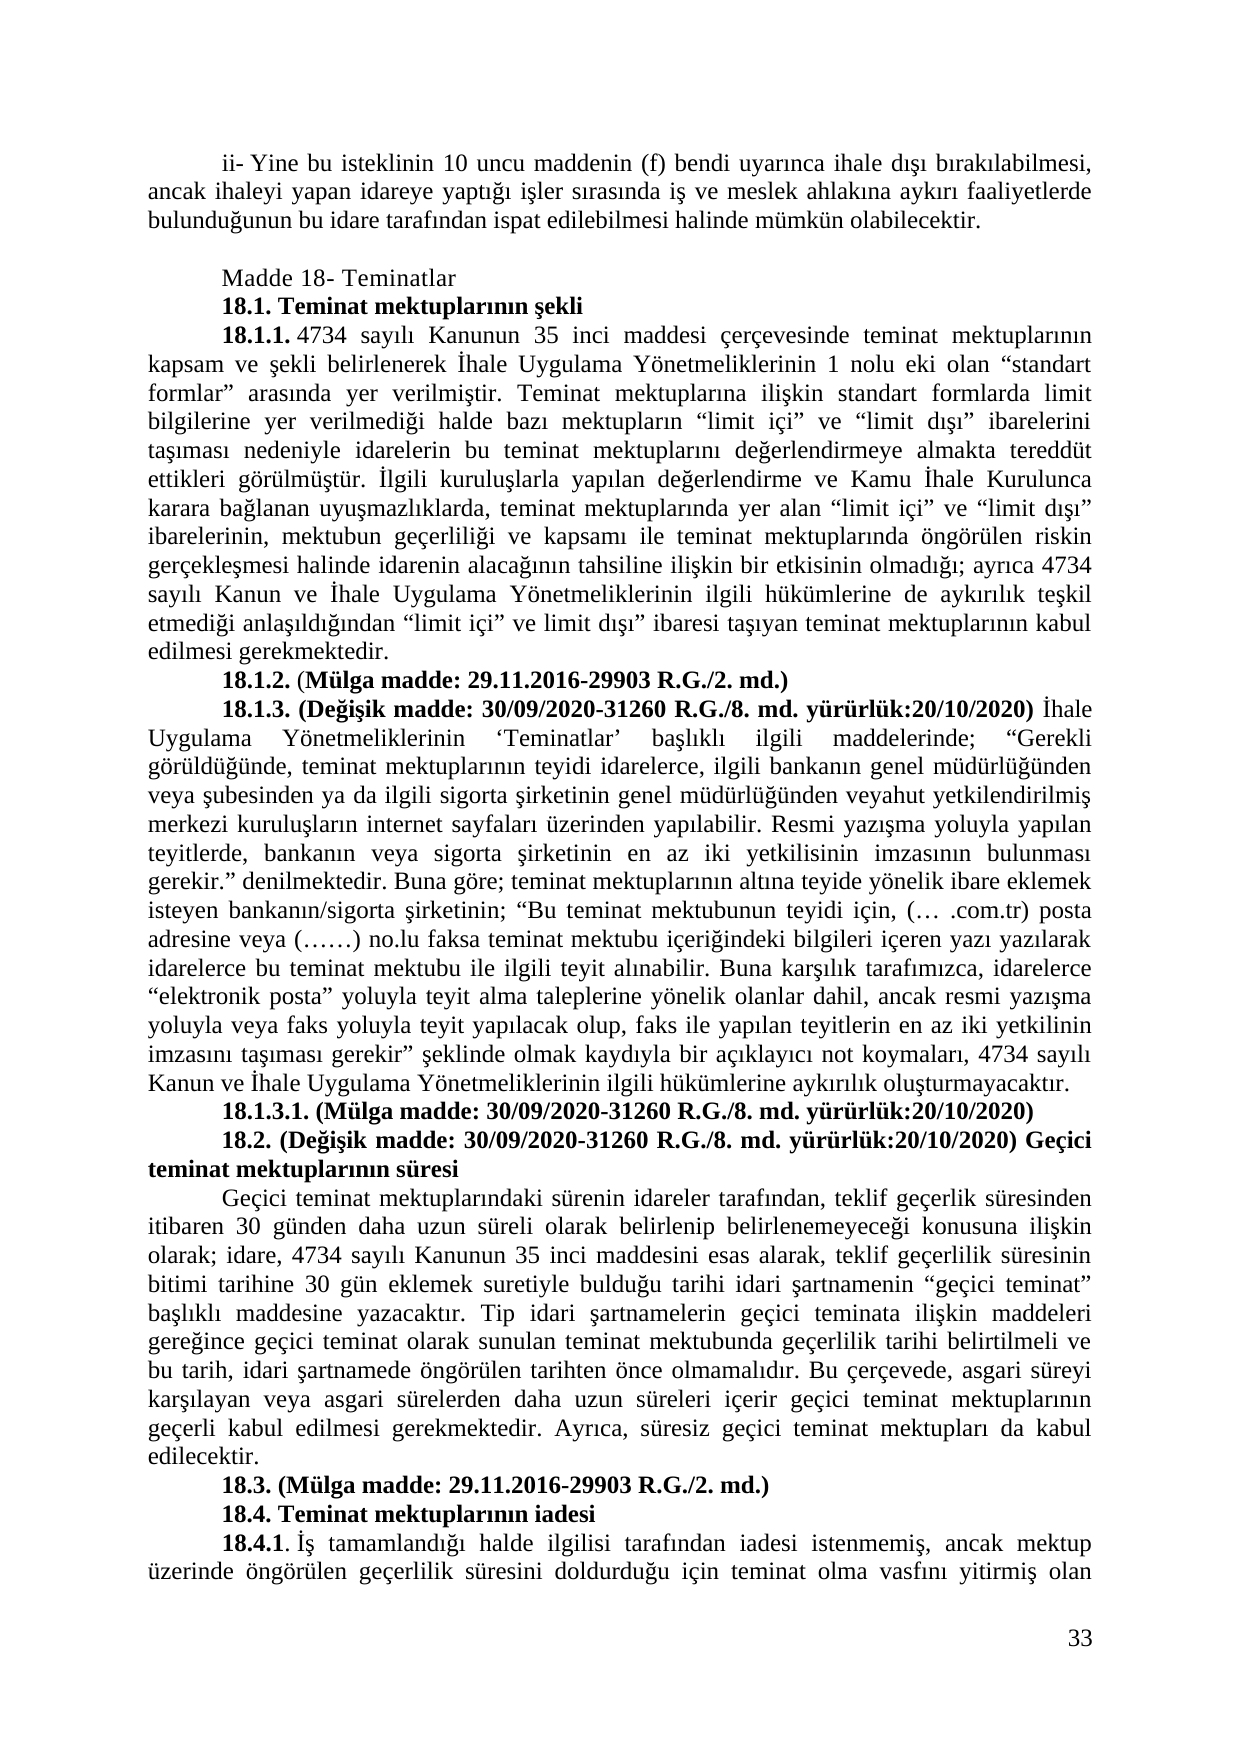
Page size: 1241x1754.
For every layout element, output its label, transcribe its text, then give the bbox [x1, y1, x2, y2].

subtitle 18.4. Teminat mektuplarının iadesi [148, 1499, 1092, 1528]
text Geçici teminat mektuplarındaki sürenin idareler tarafından, teklif geçerlik süresinden itibaren 30 günden daha uzun süreli olarak belirlenip belirlenemeyeceği konusuna ilişkin olarak; idare, 4734 sayılı Kanunun 35 inci maddesini esas alarak, teklif geçerlilik süresinin bitimi tarihine 30 gün eklemek suretiyle bulduğu tarihi idari şartnamenin “geçici teminat” başlıklı maddesine yazacaktır. Tip idari şartnamelerin geçici teminata ilişkin maddeleri gereğince geçici teminat olarak sunulan teminat mektubunda geçerlilik tarihi belirtilmeli ve bu tarih, idari şartnamede öngörülen tarihten önce olmamalıdır. Bu çerçevede, asgari süreyi karşılayan veya asgari sürelerden daha uzun süreleri içerir geçici teminat mektuplarının geçerli kabul edilmesi gerekmektedir. Ayrıca, süresiz geçici teminat mektupları da kabul edilecektir. [148, 1183, 1092, 1470]
text 18.1.1. 4734 sayılı Kanunun 35 inci maddesi çerçevesinde teminat mektuplarının kapsam ve şekli belirlenerek İhale Uygulama Yönetmeliklerinin 1 nolu eki olan “standart formlar” arasında yer verilmiştir. Teminat mektuplarına ilişkin standart formlarda limit bilgilerine yer verilmediği halde bazı mektupların “limit içi” ve “limit dışı” ibarelerini taşıması nedeniyle idarelerin bu teminat mektuplarını değerlendirmeye almakta tereddüt ettikleri görülmüştür. İlgili kuruluşlarla yapılan değerlendirme ve Kamu İhale Kurulunca karara bağlanan uyuşmazlıklarda, teminat mektuplarında yer alan “limit içi” ve “limit dışı” ibarelerinin, mektubun geçerliliği ve kapsamı ile teminat mektuplarında öngörülen riskin gerçekleşmesi halinde idarenin alacağının tahsiline ilişkin bir etkisinin olmadığı; ayrıca 4734 sayılı Kanun ve İhale Uygulama Yönetmeliklerinin ilgili hükümlerine de aykırılık teşkil etmediği anlaşıldığından “limit içi” ve limit dışı” ibaresi taşıyan teminat mektuplarının kabul edilmesi gerekmektedir. [148, 320, 1092, 665]
text 18.1.3. (Değişik madde: 30/09/2020-31260 R.G./8. md. yürürlük:20/10/2020) İhale Uygulama Yönetmeliklerinin ‘Teminatlar’ başlıklı ilgili maddelerinde; “Gerekli görüldüğünde, teminat mektuplarının teyidi idarelerce, ilgili bankanın genel müdürlüğünden veya şubesinden ya da ilgili sigorta şirketinin genel müdürlüğünden veyahut yetkilendirilmiş merkezi kuruluşların internet sayfaları üzerinden yapılabilir. Resmi yazışma yoluyla yapılan teyitlerde, bankanın veya sigorta şirketinin en az iki yetkilisinin imzasının bulunması gerekir.” denilmektedir. Buna göre; teminat mektuplarının altına teyide yönelik ibare eklemek isteyen bankanın/sigorta şirketinin; “Bu teminat mektubunun teyidi için, (… .com.tr) posta adresine veya (……) no.lu faksa teminat mektubu içeriğindeki bilgileri içeren yazı yazılarak idarelerce bu teminat mektubu ile ilgili teyit alınabilir. Buna karşılık tarafımızca, idarelerce “elektronik posta” yoluyla teyit alma taleplerine yönelik olanlar dahil, ancak resmi yazışma yoluyla veya faks yoluyla teyit yapılacak olup, faks ile yapılan teyitlerin en az iki yetkilinin imzasını taşıması gerekir” şeklinde olmak kaydıyla bir açıklayıcı not koymaları, 4734 sayılı Kanun ve İhale Uygulama Yönetmeliklerinin ilgili hükümlerine aykırılık oluşturmayacaktır. [148, 694, 1092, 1096]
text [148, 1528, 1092, 1585]
subtitle 18.1. Teminat mektuplarının şekli [148, 291, 1092, 320]
text ii- Yine bu isteklinin 10 uncu maddenin (f) bendi uyarınca ihale dışı bırakılabilmesi, ancak ihaleyi yapan idareye yaptığı işler sırasında iş ve meslek ahlakına aykırı faaliyetlerde bulunduğunun bu idare tarafından ispat edilebilmesi halinde mümkün olabilecektir. [148, 148, 1092, 234]
subtitle 18.2. (Değişik madde: 30/09/2020-31260 R.G./8. md. yürürlük:20/10/2020) Geçici teminat mektuplarının süresi [148, 1125, 1092, 1183]
subtitle Madde 18- Teminatlar [148, 263, 1092, 291]
text 18.1.2. (Mülga madde: 29.11.2016-29903 R.G./2. md.) [148, 665, 1092, 694]
text 18.1.3.1. (Mülga madde: 30/09/2020-31260 R.G./8. md. yürürlük:20/10/2020) [148, 1096, 1092, 1125]
subtitle 18.3. (Mülga madde: 29.11.2016-29903 R.G./2. md.) [148, 1470, 1092, 1499]
